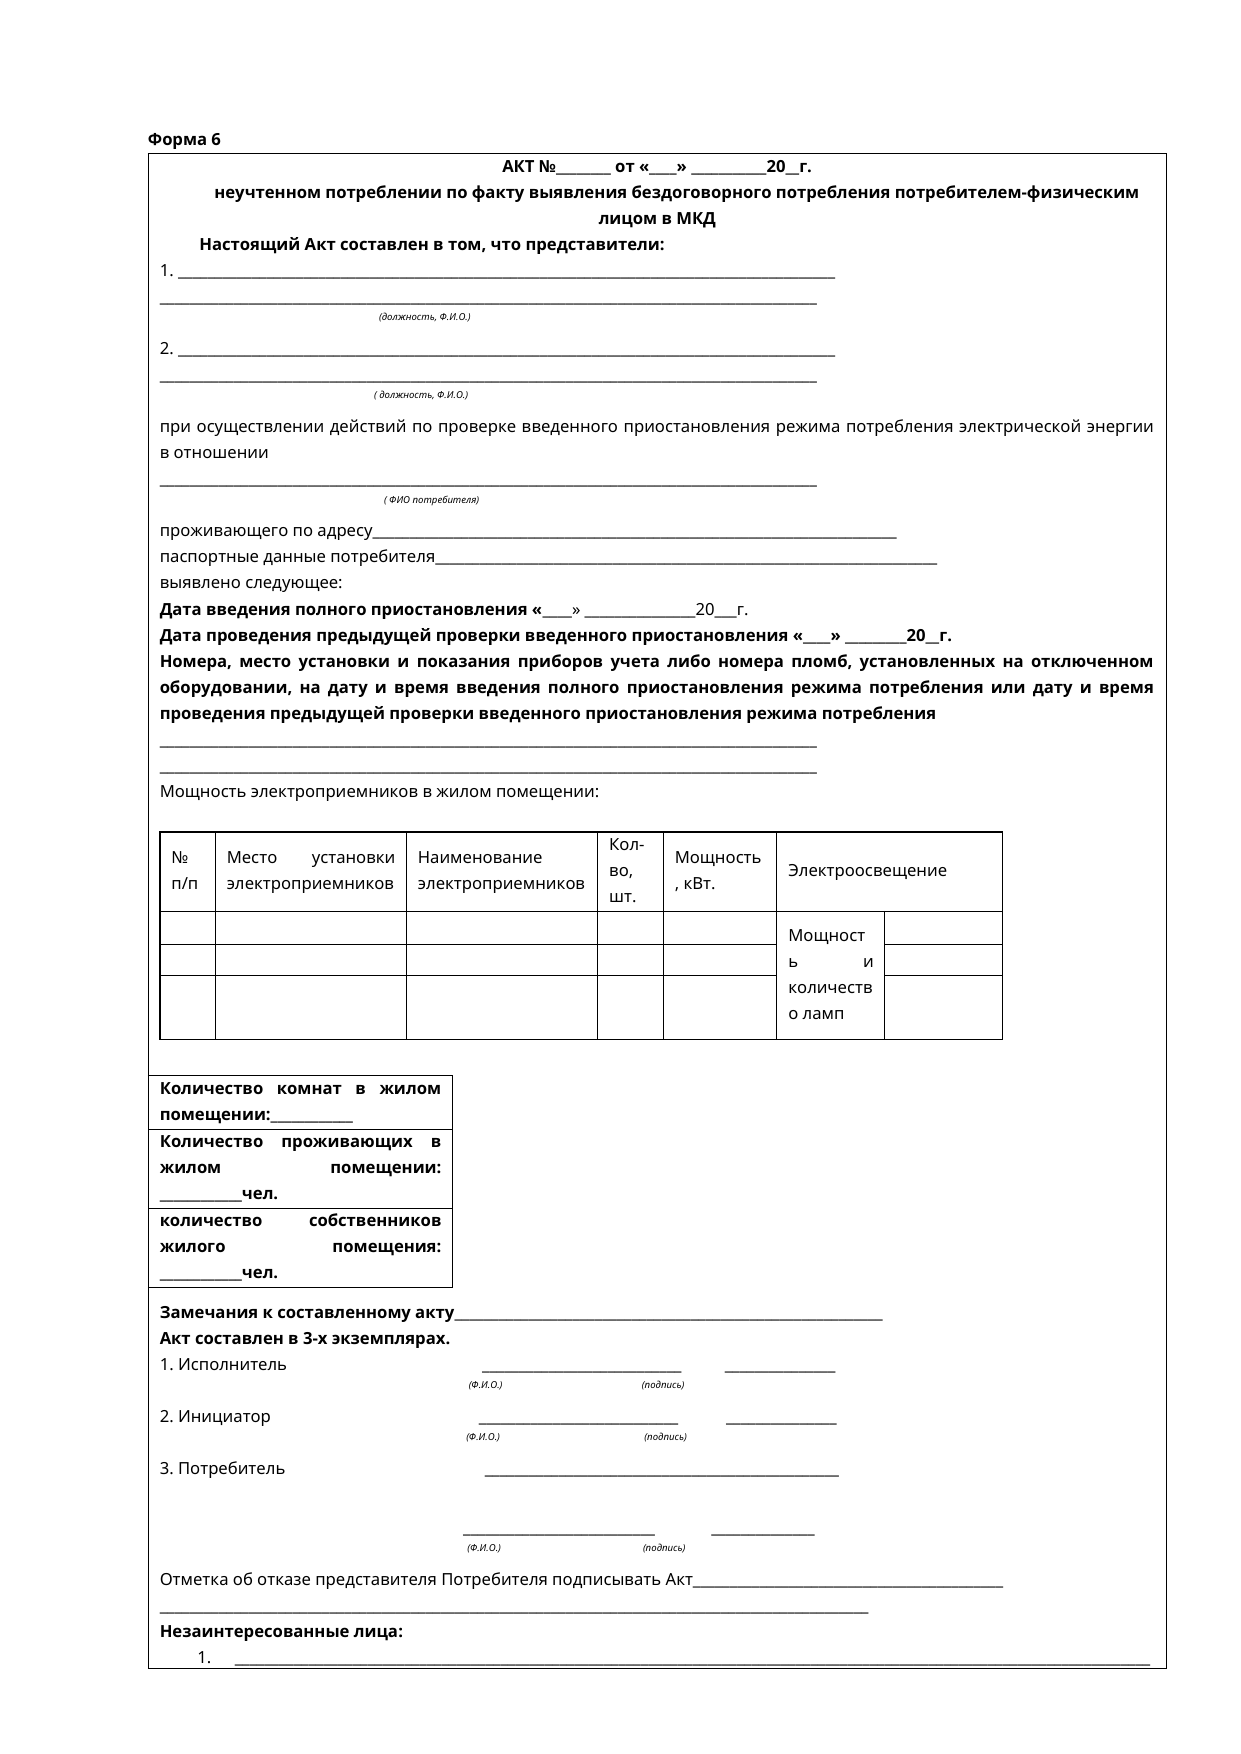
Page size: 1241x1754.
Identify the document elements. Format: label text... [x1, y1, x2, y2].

subtitle Форма 6 [148, 127, 1167, 150]
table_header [149, 154, 1166, 1668]
